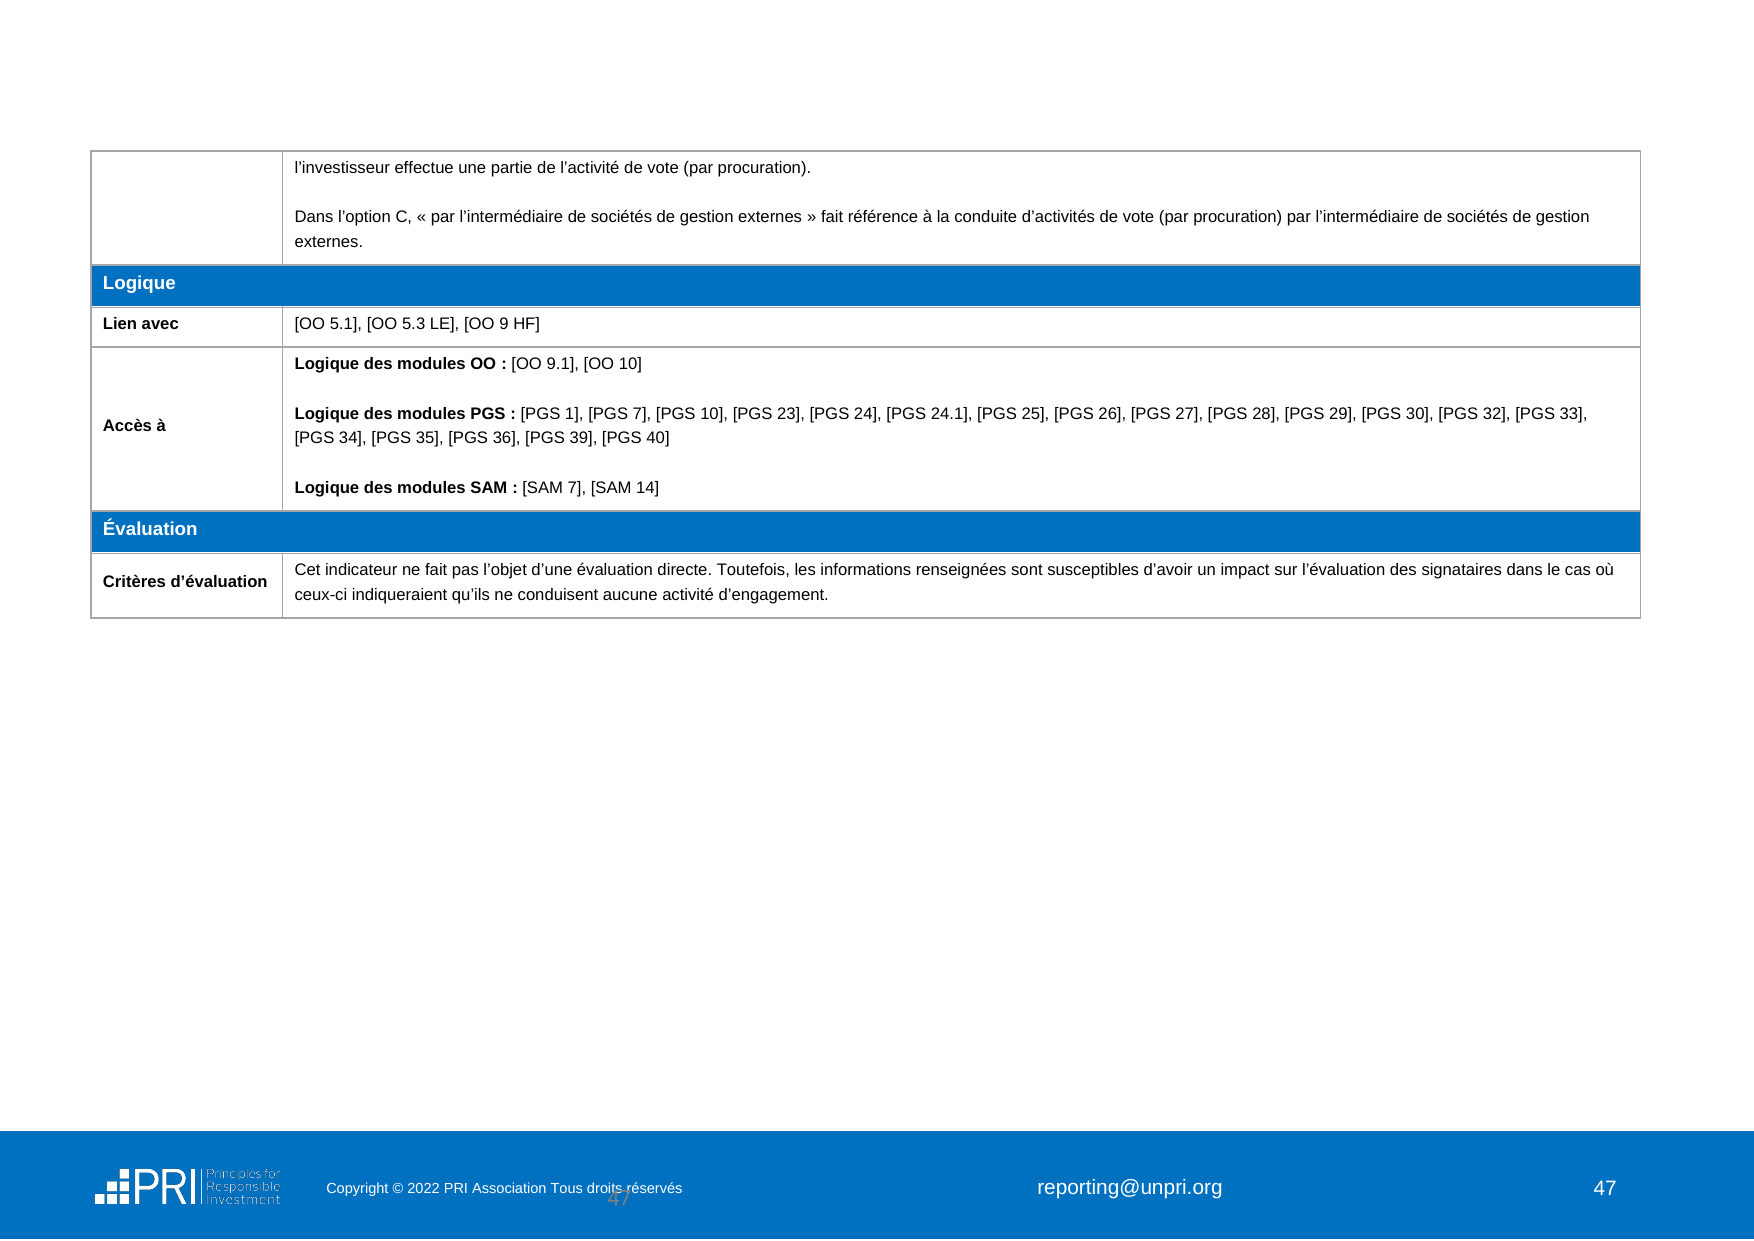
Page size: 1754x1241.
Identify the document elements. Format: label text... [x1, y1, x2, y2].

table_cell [92, 152, 282, 264]
table_cell Lien avec [92, 308, 282, 346]
table_cell Évaluation [92, 512, 1640, 552]
table_cell Accès à [92, 348, 282, 510]
picture [92, 1166, 282, 1207]
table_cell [283, 152, 1640, 264]
table_cell Cet indicateur ne fait pas l’objet d’une évaluation directe. Toutefois, les informations renseignées sont susceptibles d’avoir un impact sur l’évaluation des signataires dans le cas où ceux-ci indiqueraient qu’ils ne conduisent aucune activité d’engagement. [283, 554, 1640, 617]
table_cell Critères d’évaluation [92, 554, 282, 617]
table_cell [OO 5.1], [OO 5.3 LE], [OO 9 HF] [283, 308, 1640, 346]
table_cell Logique [92, 266, 1640, 306]
table_cell Logique des modules OO : [OO 9.1], [OO 10] Logique des modules PGS : [PGS 1], [PGS 7], [PGS 10], [PGS 23], [PGS 24], [PGS 24.1], [PGS 25], [PGS 26], [PGS 27], [PGS 28], [PGS 29], [PGS 30], [PGS 32], [PGS 33], [PGS 34], [PGS 35], [PGS 36], [PGS 39], [PGS 40] Logique des modules SAM : [SAM 7], [SAM 14] [283, 348, 1640, 510]
